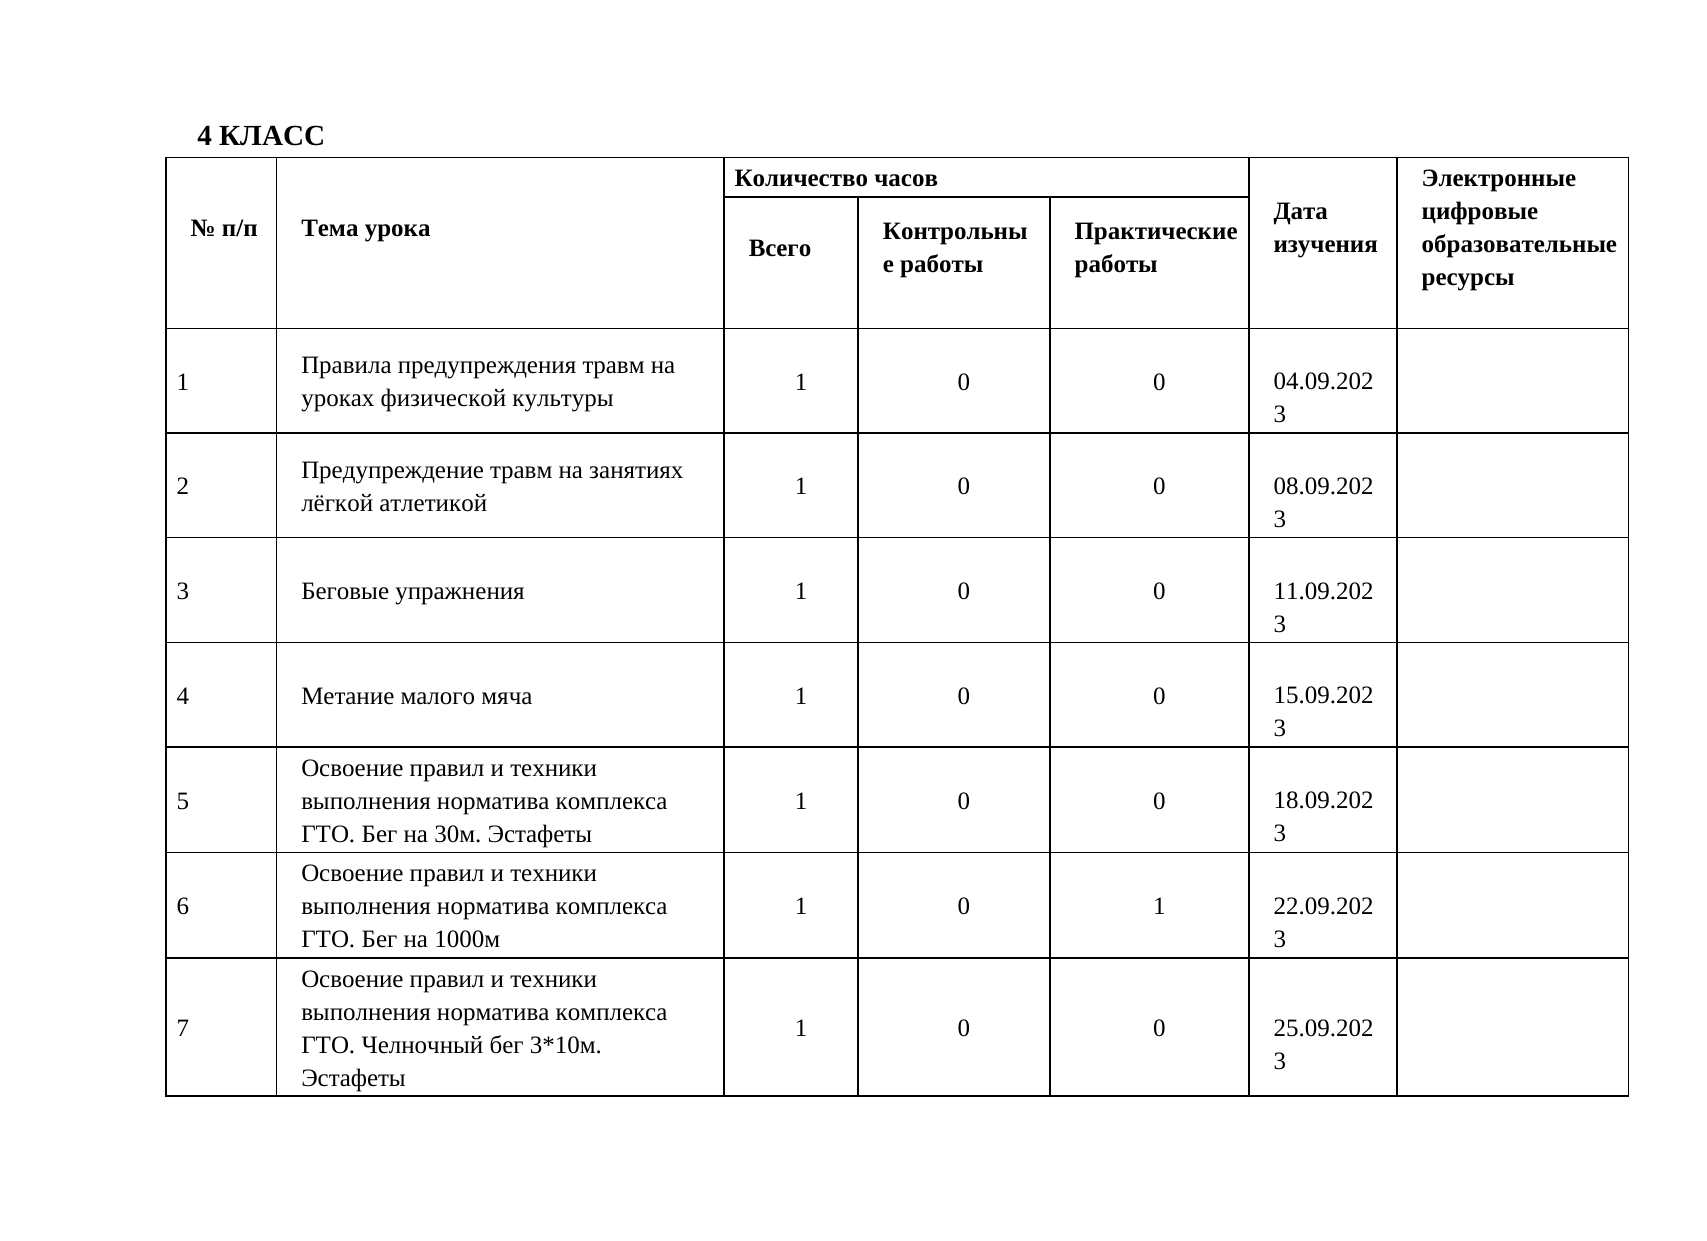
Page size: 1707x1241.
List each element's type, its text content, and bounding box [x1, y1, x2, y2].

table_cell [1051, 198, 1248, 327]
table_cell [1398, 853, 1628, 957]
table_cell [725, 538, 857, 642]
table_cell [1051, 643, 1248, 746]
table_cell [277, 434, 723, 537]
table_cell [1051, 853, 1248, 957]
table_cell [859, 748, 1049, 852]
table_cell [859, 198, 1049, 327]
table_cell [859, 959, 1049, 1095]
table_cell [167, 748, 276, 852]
text 4 КЛАСС [190, 118, 1618, 152]
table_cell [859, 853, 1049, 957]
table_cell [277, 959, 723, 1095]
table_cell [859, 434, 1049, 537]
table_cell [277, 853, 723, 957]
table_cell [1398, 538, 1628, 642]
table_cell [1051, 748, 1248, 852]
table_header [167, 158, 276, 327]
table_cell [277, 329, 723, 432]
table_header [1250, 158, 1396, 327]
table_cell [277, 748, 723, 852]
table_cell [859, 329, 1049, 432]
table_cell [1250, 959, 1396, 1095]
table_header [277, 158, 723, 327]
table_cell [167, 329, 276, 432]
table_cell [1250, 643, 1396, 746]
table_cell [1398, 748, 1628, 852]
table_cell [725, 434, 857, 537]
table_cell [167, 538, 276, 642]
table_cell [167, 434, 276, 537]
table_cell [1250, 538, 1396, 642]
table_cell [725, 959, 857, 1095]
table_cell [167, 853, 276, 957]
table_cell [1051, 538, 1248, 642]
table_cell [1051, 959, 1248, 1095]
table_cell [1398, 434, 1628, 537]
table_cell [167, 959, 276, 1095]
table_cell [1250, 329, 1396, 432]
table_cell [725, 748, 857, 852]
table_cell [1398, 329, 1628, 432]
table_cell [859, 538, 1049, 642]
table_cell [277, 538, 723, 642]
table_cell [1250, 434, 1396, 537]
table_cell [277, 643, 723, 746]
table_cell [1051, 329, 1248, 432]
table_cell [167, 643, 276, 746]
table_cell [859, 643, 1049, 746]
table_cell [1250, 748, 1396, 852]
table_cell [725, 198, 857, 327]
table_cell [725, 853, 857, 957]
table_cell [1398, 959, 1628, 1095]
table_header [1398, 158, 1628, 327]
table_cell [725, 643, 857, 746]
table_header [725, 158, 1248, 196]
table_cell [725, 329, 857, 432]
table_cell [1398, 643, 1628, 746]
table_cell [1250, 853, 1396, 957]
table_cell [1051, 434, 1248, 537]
